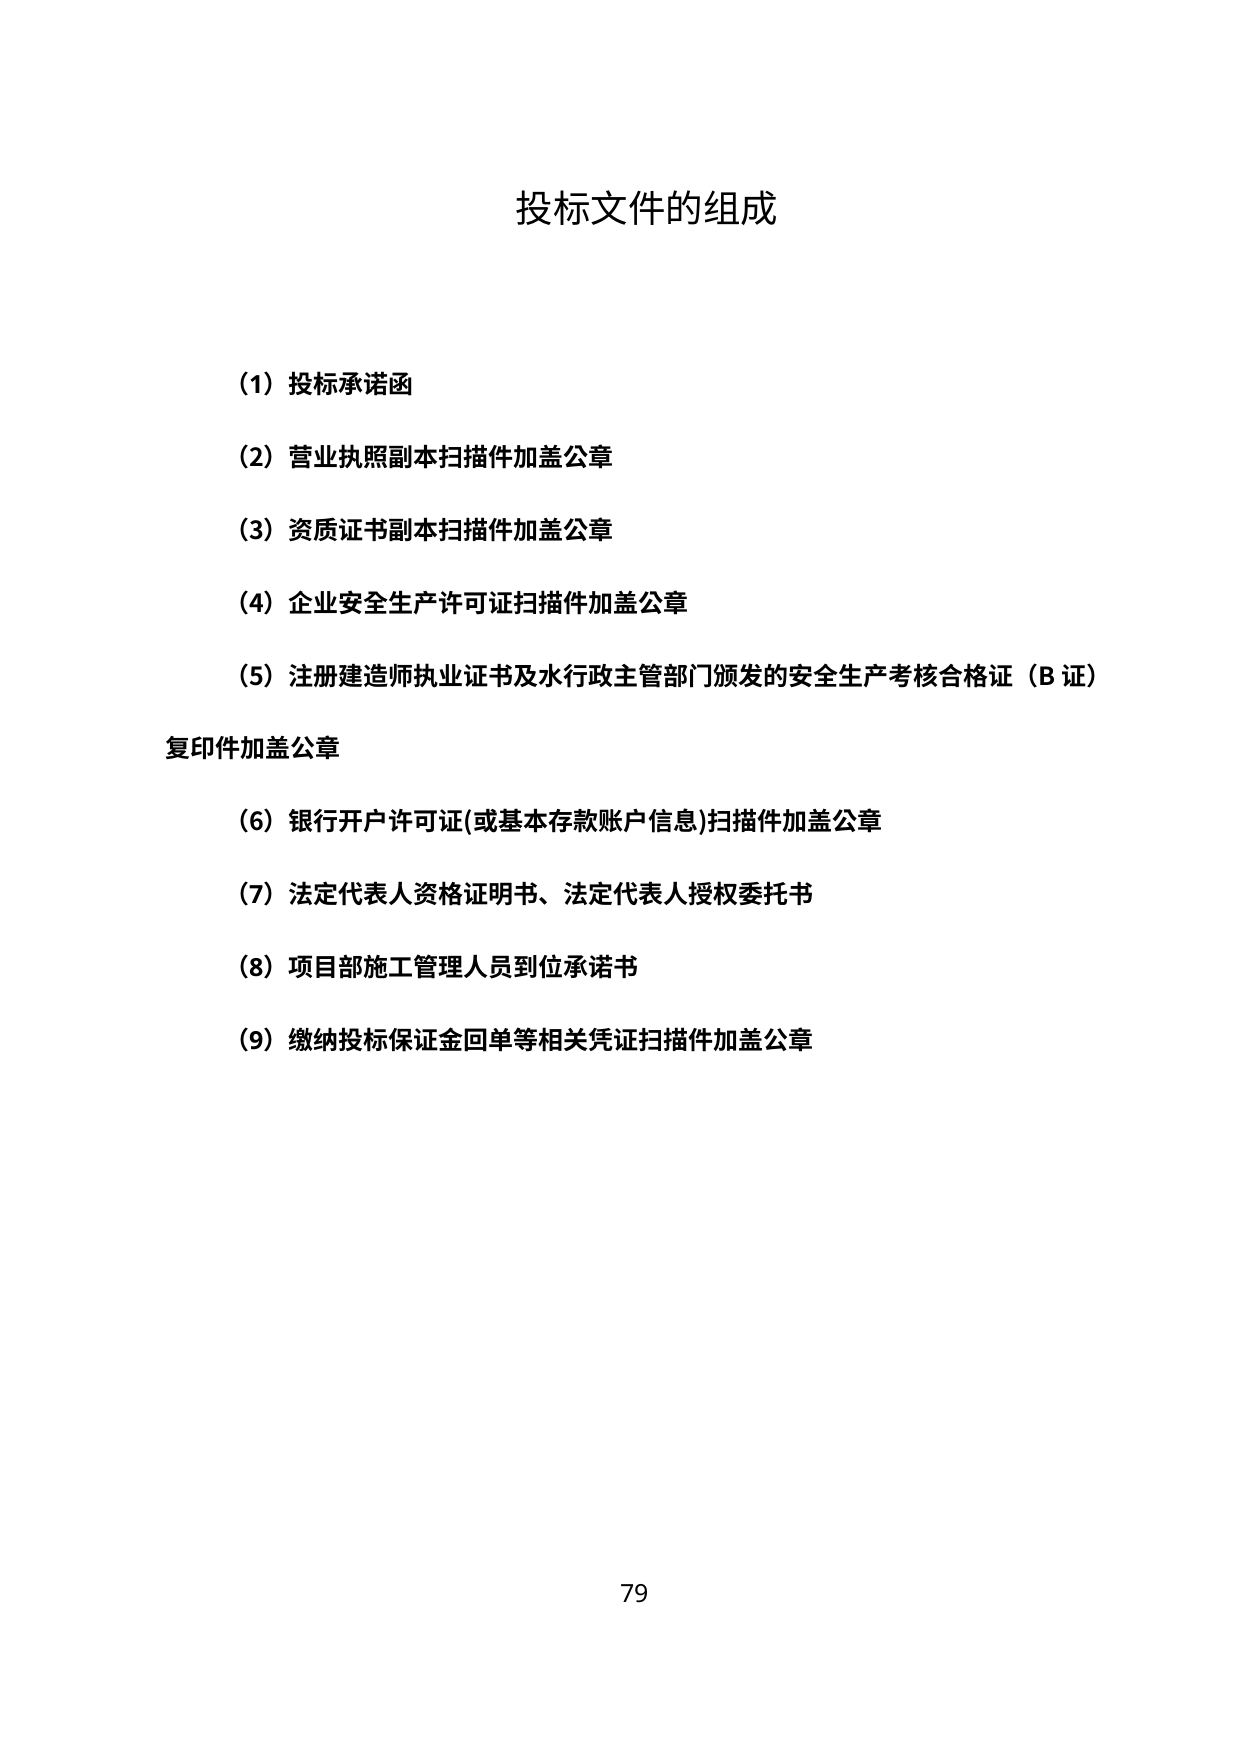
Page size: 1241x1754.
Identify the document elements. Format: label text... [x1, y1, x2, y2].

text （8）项目部施工管理人员到位承诺书 [165, 918, 1126, 991]
text （1）投标承诺函 [165, 335, 1126, 408]
text （2）营业执照副本扫描件加盖公章 [165, 408, 1126, 481]
text （7）法定代表人资格证明书、法定代表人授权委托书 [165, 845, 1126, 918]
text （5）注册建造师执业证书及水行政主管部门颁发的安全生产考核合格证（B证）复印件加盖公章 [165, 627, 1126, 772]
text （4）企业安全生产许可证扫描件加盖公章 [165, 554, 1126, 627]
text （3）资质证书副本扫描件加盖公章 [165, 481, 1126, 554]
text （6）银行开户许可证(或基本存款账户信息)扫描件加盖公章 [165, 772, 1126, 845]
text 投标文件的组成 [165, 178, 1128, 233]
text （9）缴纳投标保证金回单等相关凭证扫描件加盖公章 [165, 991, 1126, 1064]
